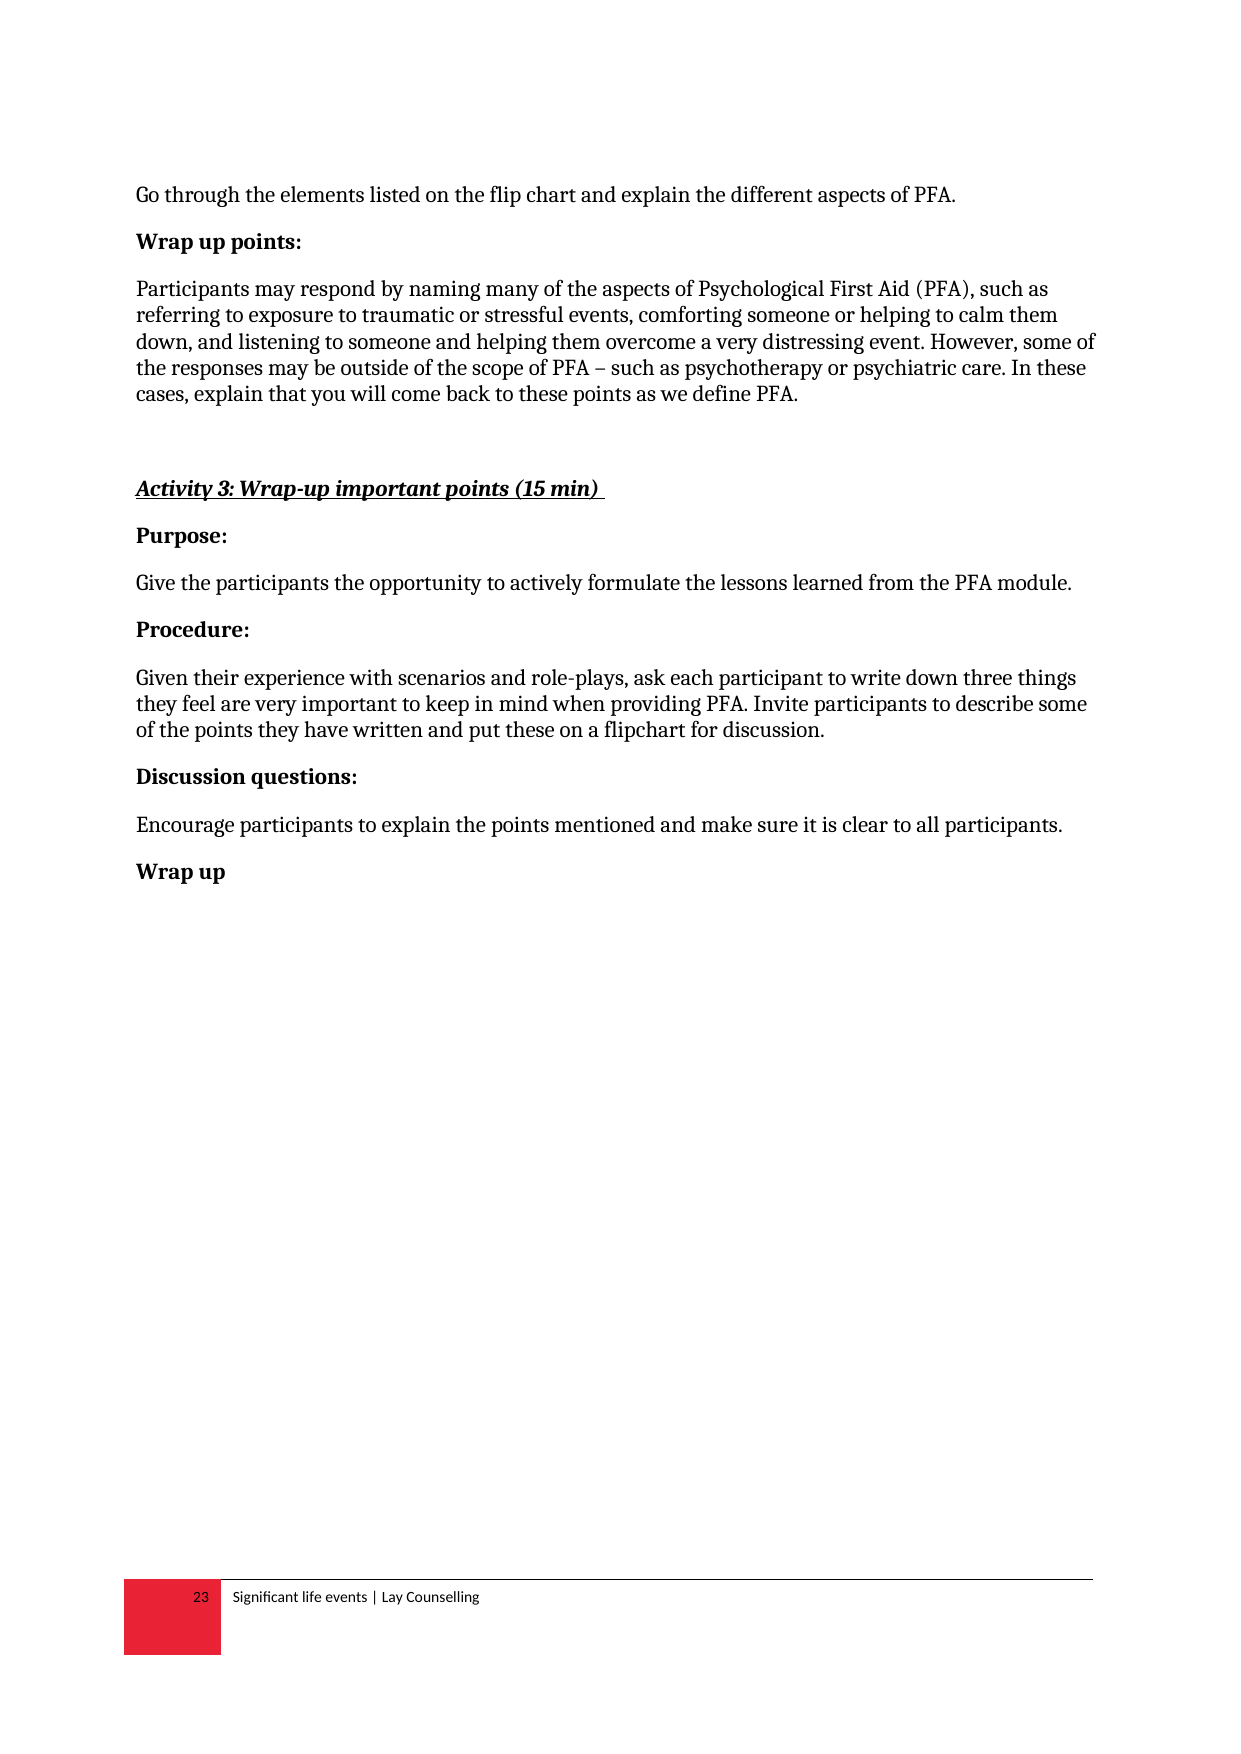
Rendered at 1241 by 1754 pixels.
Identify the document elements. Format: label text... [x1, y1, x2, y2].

text Go through the elements listed on the flip chart and explain the different aspects of PFA. [136, 181, 1104, 208]
text Participants may respond by naming many of the aspects of Psychological First Aid (PFA), such as referring to exposure to traumatic or stressful events, comforting someone or helping to calm them down, and listening to someone and helping them overcome a very distressing event. However, some of the responses may be outside of the scope of PFA – such as psychotherapy or psychiatric care. In these cases, explain that you will come back to these points as we define PFA. [136, 276, 1104, 407]
text Encourage participants to explain the points mentioned and make sure it is clear to all participants. [136, 811, 1104, 838]
text Given their experience with scenarios and role-plays, ask each participant to write down three things they feel are very important to keep in mind when providing PFA. Invite participants to describe some of the points they have written and put these on a flipchart for discussion. [136, 664, 1104, 743]
text Procedure: [136, 617, 1104, 643]
text Wrap up points: [136, 228, 1104, 255]
text Give the participants the opportunity to actively formulate the lessons learned from the PFA module. [136, 570, 1104, 596]
text Wrap up [136, 858, 1104, 885]
text Activity 3: Wrap-up important points (15 min) [136, 476, 1104, 502]
text Discussion questions: [136, 764, 1104, 791]
text Purpose: [136, 523, 1104, 549]
